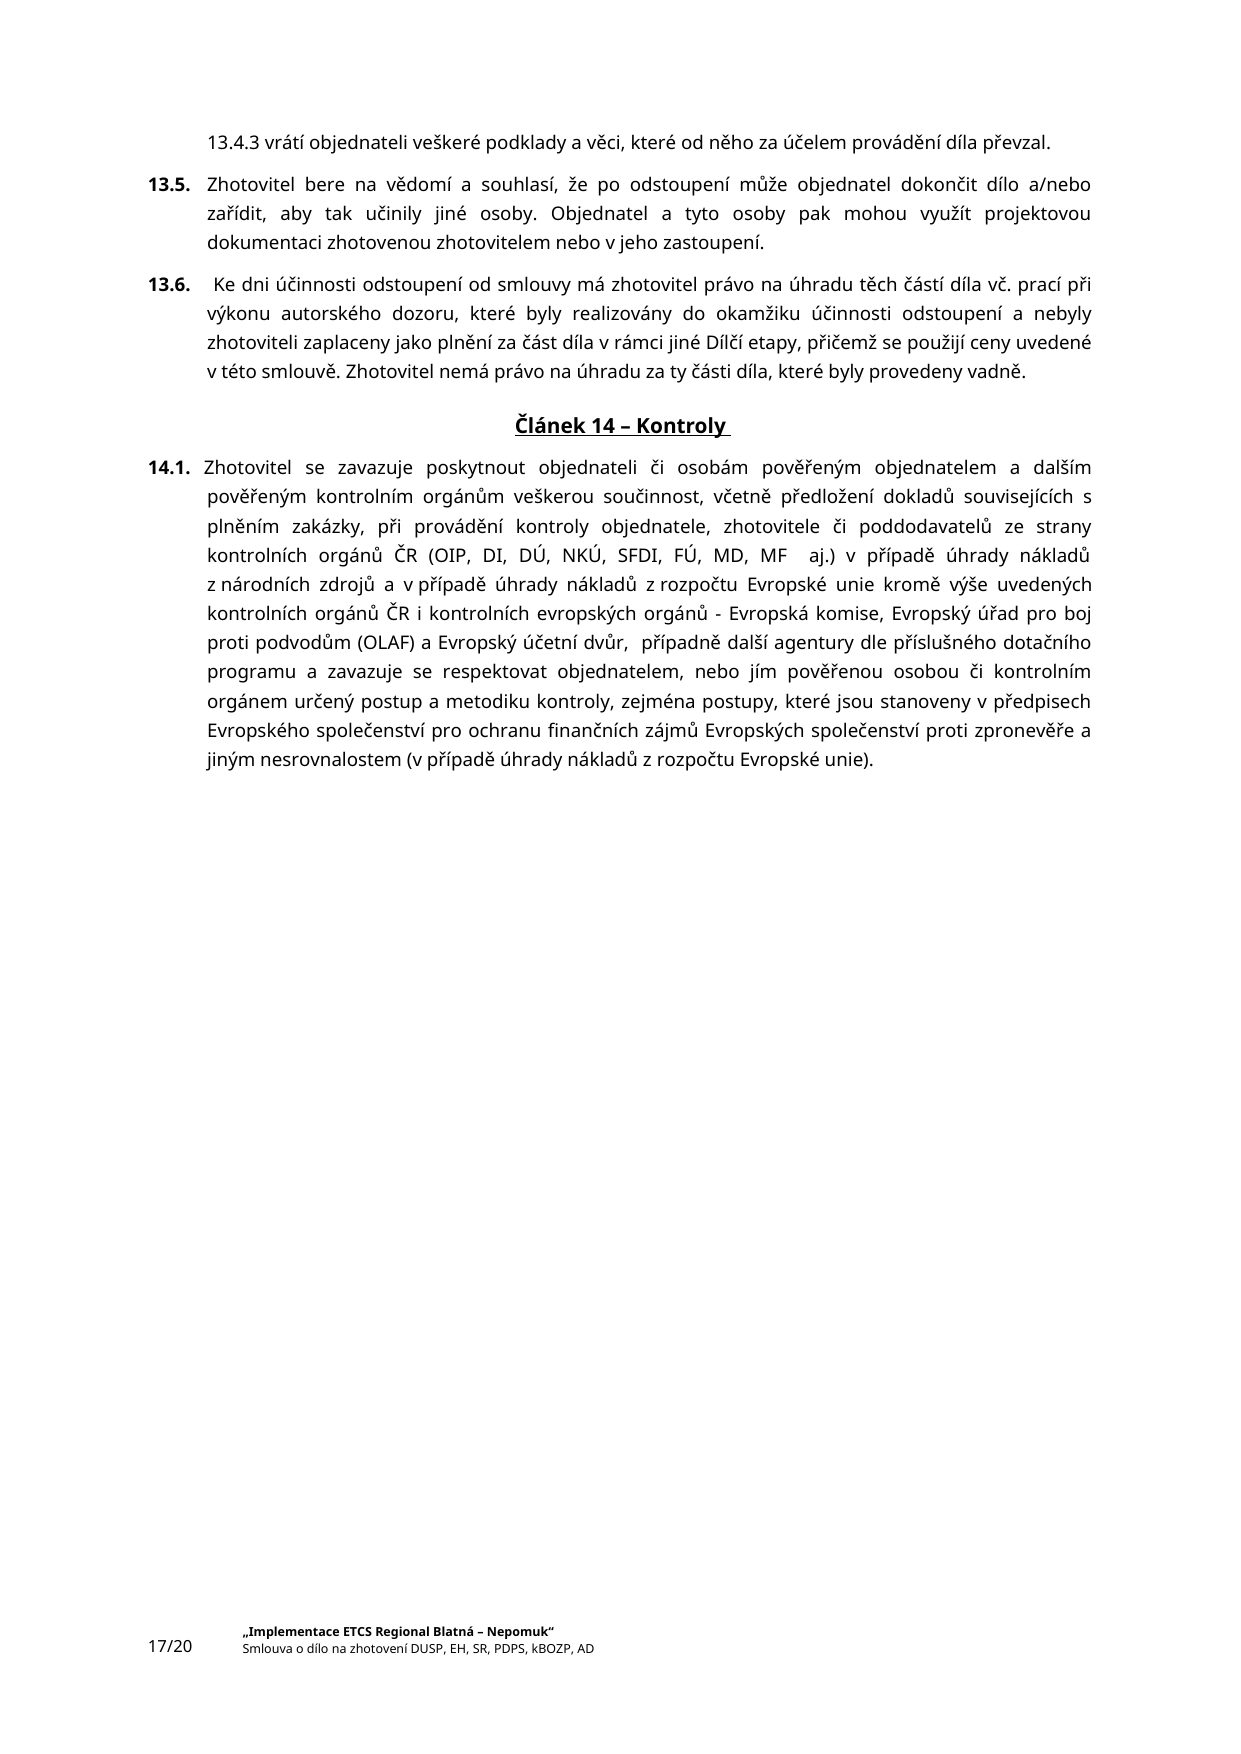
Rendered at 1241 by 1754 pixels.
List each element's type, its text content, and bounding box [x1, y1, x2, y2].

text 13.6. Ke dni účinnosti odstoupení od smlouvy má zhotovitel právo na úhradu těch částí díla vč. prací při výkonu autorského dozoru, které byly realizovány do okamžiku účinnosti odstoupení a nebyly zhotoviteli zaplaceny jako plnění za část díla v rámci jiné Dílčí etapy, přičemž se použijí ceny uvedené v této smlouvě. Zhotovitel nemá právo na úhradu za ty části díla, které byly provedeny vadně. [148, 268, 1092, 385]
text 13.4.3 vrátí objednateli veškeré podklady a věci, které od něho za účelem provádění díla převzal. [207, 126, 1092, 156]
subtitle Článek 14 – Kontroly [148, 410, 1092, 439]
text 14.1. Zhotovitel se zavazuje poskytnout objednateli či osobám pověřeným objednatelem a dalším pověřeným kontrolním orgánům veškerou součinnost, včetně předložení dokladů souvisejících s plněním zakázky, při provádění kontroly objednatele, zhotovitele či poddodavatelů ze strany kontrolních orgánů ČR (OIP, DI, DÚ, NKÚ, SFDI, FÚ, MD, MF aj.) v případě úhrady nákladů z národních zdrojů a v případě úhrady nákladů z rozpočtu Evropské unie kromě výše uvedených kontrolních orgánů ČR i kontrolních evropských orgánů - Evropská komise, Evropský úřad pro boj proti podvodům (OLAF) a Evropský účetní dvůr, případně další agentury dle příslušného dotačního programu a zavazuje se respektovat objednatelem, nebo jím pověřenou osobou či kontrolním orgánem určený postup a metodiku kontroly, zejména postupy, které jsou stanoveny v předpisech Evropského společenství pro ochranu finančních zájmů Evropských společenství proti zpronevěře a jiným nesrovnalostem (v případě úhrady nákladů z rozpočtu Evropské unie). [148, 451, 1092, 772]
text 13.5. Zhotovitel bere na vědomí a souhlasí, že po odstoupení může objednatel dokončit dílo a/nebo zařídit, aby tak učinily jiné osoby. Objednatel a tyto osoby pak mohou využít projektovou dokumentaci zhotovenou zhotovitelem nebo v jeho zastoupení. [148, 168, 1092, 256]
